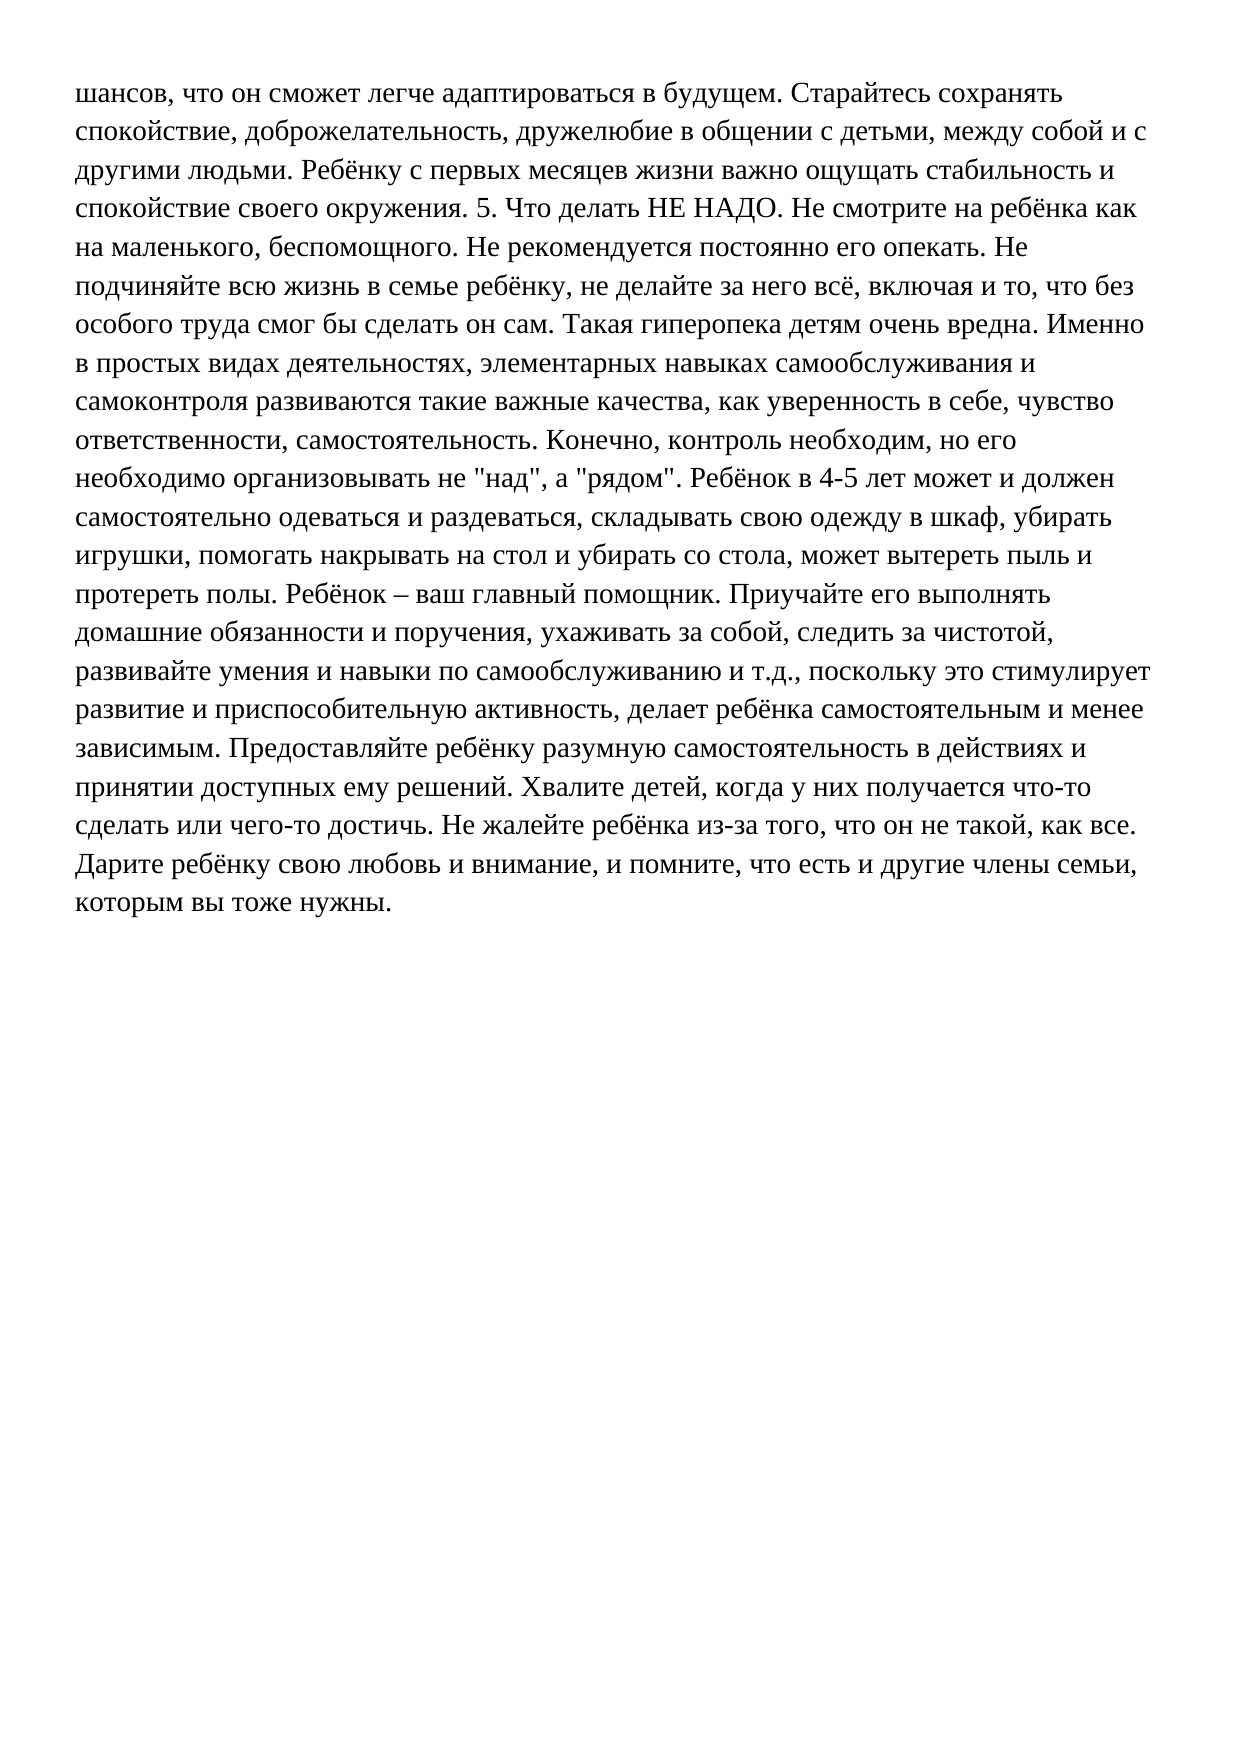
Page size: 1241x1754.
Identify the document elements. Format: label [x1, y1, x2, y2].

text [75, 75, 1165, 918]
